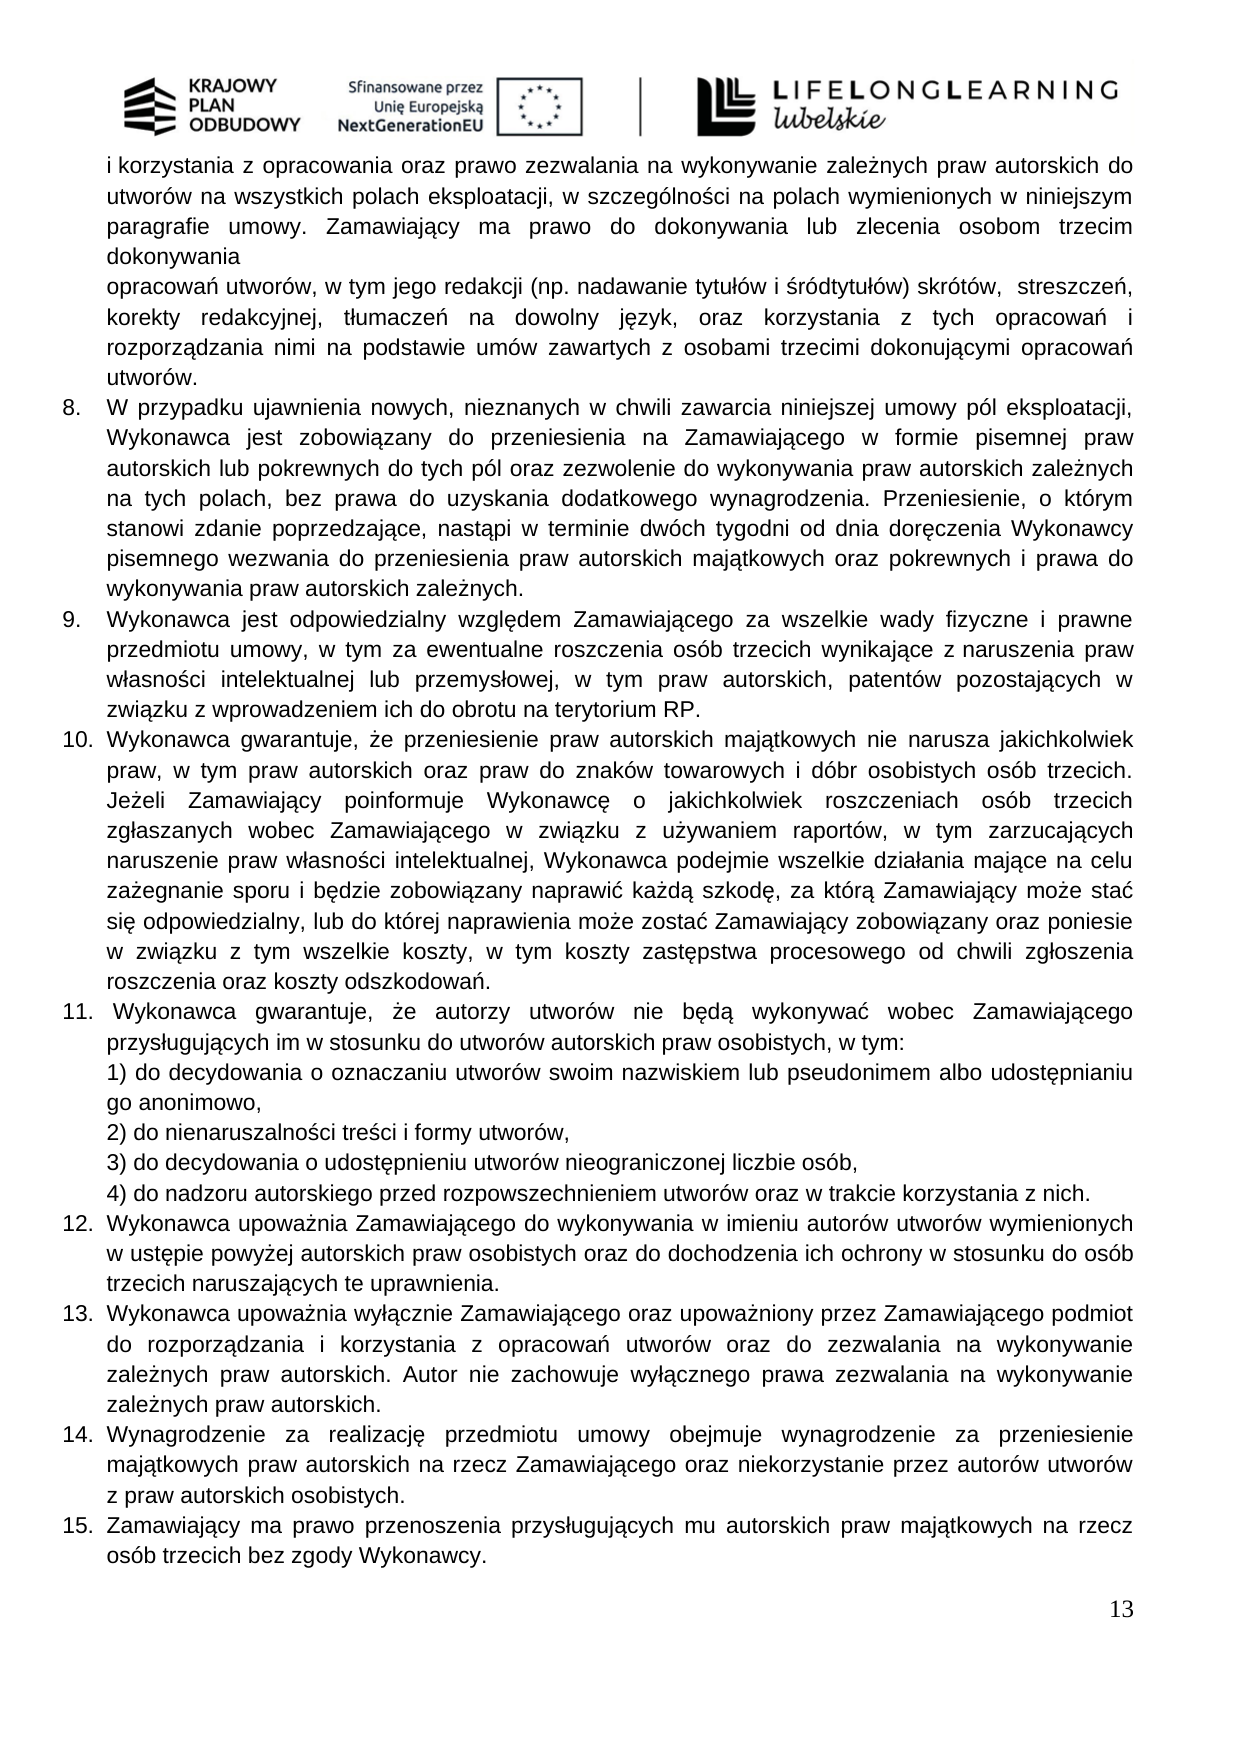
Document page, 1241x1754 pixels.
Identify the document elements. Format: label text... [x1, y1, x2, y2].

text 1) do decydowania o oznaczaniu utworów swoim nazwiskiem lub pseudonimem albo udostępnianiu go anonimowo, [106, 1059, 1134, 1115]
list Wykonawca gwarantuje, że przeniesienie praw autorskich majątkowych nie narusza jakichkolwiek praw, w tym praw autorskich oraz praw do znaków towarowych i dóbr osobistych osób trzecich. Jeżeli Zamawiający poinformuje Wykonawcę o jakichkolwiek roszczeniach osób trzecich zgłaszanych wobec Zamawiającego w związku z używaniem raportów, w tym zarzucających naruszenie praw własności intelektualnej, Wykonawca podejmie wszelkie działania mające na celu zażegnanie sporu i będzie zobowiązany naprawić każdą szkodę, za którą Zamawiający może stać się odpowiedzialny, lub do której naprawienia może zostać Zamawiający zobowiązany oraz poniesie w związku z tym wszelkie koszty, w tym koszty zastępstwa procesowego od chwili zgłoszenia roszczenia oraz koszty odszkodowań. [62, 726, 1134, 994]
text 11. Wykonawca gwarantuje, że autorzy utworów nie będą wykonywać wobec Zamawiającego przysługujących im w stosunku do utworów autorskich praw osobistych, w tym: [62, 998, 1134, 1055]
text opracowań utworów, w tym jego redakcji (np. nadawanie tytułów i śródtytułów) skrótów, streszczeń, korekty redakcyjnej, tłumaczeń na dowolny język, oraz korzystania z tych opracowań i rozporządzania nimi na podstawie umów zawartych z osobami trzecimi dokonującymi opracowań utworów. [106, 273, 1134, 390]
text 15. Zamawiający ma prawo przenoszenia przysługujących mu autorskich praw majątkowych na rzecz osób trzecich bez zgody Wykonawcy. [62, 1512, 1134, 1568]
text 4) do nadzoru autorskiego przed rozpowszechnieniem utworów oraz w trakcie korzystania z nich. [106, 1179, 1134, 1206]
list Wykonawca jest odpowiedzialny względem Zamawiającego za wszelkie wady fizyczne i prawne przedmiotu umowy, w tym za ewentualne roszczenia osób trzecich wynikające z naruszenia praw własności intelektualnej lub przemysłowej, w tym praw autorskich, patentów pozostających w związku z wprowadzeniem ich do obrotu na terytorium RP. [62, 606, 1134, 723]
list W przypadku ujawnienia nowych, nieznanych w chwili zawarcia niniejszej umowy pól eksploatacji, Wykonawca jest zobowiązany do przeniesienia na Zamawiającego w formie pisemnej praw autorskich lub pokrewnych do tych pól oraz zezwolenie do wykonywania praw autorskich zależnych na tych polach, bez prawa do uzyskania dodatkowego wynagrodzenia. Przeniesienie, o którym stanowi zdanie poprzedzające, nastąpi w terminie dwóch tygodni od dnia doręczenia Wykonawcy pisemnego wezwania do przeniesienia praw autorskich majątkowych oraz pokrewnych i prawa do wykonywania praw autorskich zależnych. [62, 394, 1134, 602]
text 14. Wynagrodzenie za realizację przedmiotu umowy obejmuje wynagrodzenie za przeniesienie majątkowych praw autorskich na rzecz Zamawiającego oraz niekorzystanie przez autorów utworów z praw autorskich osobistych. [62, 1421, 1134, 1508]
text 2) do nienaruszalności treści i formy utworów, [106, 1119, 1134, 1146]
text 12. Wykonawca upoważnia Zamawiającego do wykonywania w imieniu autorów utworów wymienionych w ustępie powyżej autorskich praw osobistych oraz do dochodzenia ich ochrony w stosunku do osób trzecich naruszających te uprawnienia. [62, 1210, 1134, 1297]
text 3) do decydowania o udostępnieniu utworów nieograniczonej liczbie osób, [106, 1149, 1134, 1176]
text 13. Wykonawca upoważnia wyłącznie Zamawiającego oraz upoważniony przez Zamawiającego podmiot do rozporządzania i korzystania z opracowań utworów oraz do zezwalania na wykonywanie zależnych praw autorskich. Autor nie zachowuje wyłącznego prawa zezwalania na wykonywanie zależnych praw autorskich. [62, 1300, 1134, 1417]
picture [106, 59, 1135, 153]
